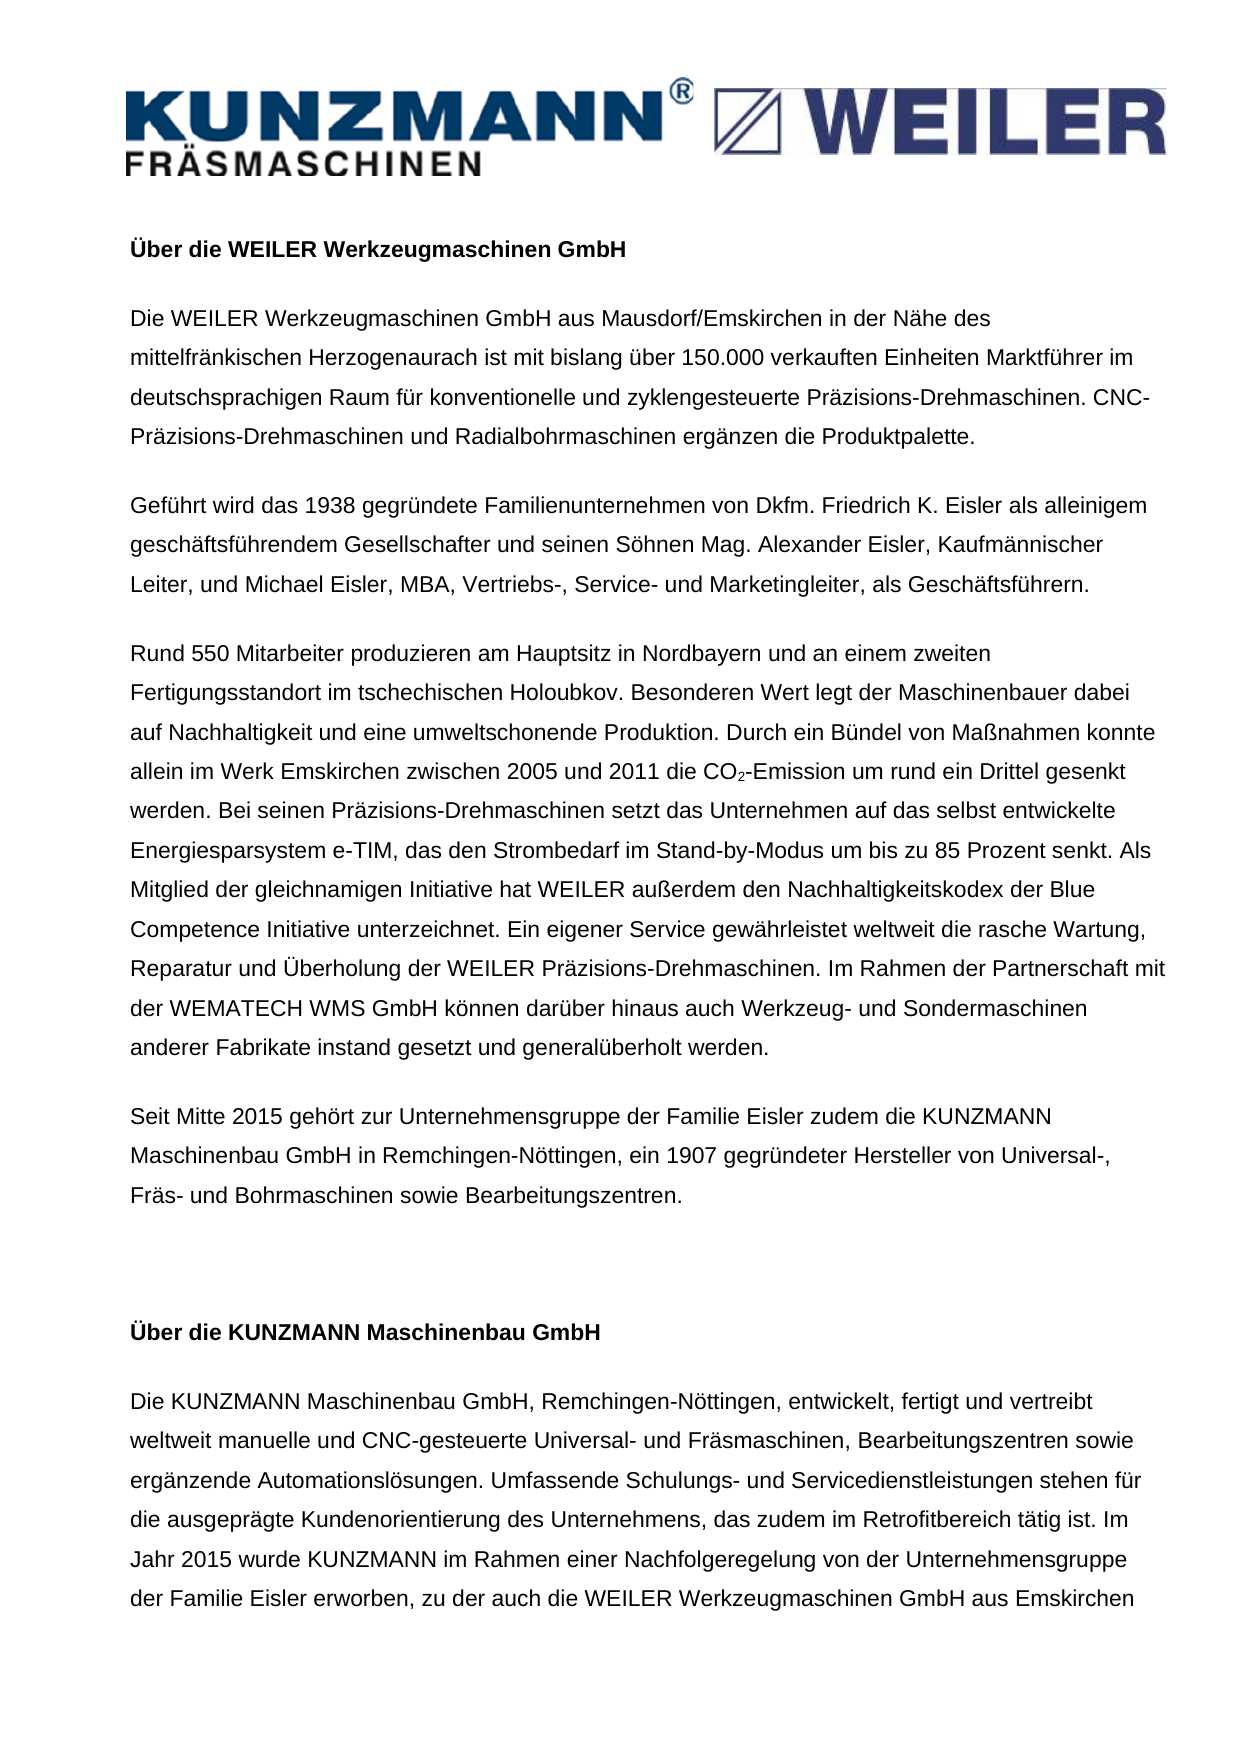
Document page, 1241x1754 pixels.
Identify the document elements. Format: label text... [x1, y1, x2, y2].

text Die WEILER Werkzeugmaschinen GmbH aus Mausdorf/Emskirchen in der Nähe des mittelfränkischen Herzogenaurach ist mit bislang über 150.000 verkauften Einheiten Marktführer im deutschsprachigen Raum für konventionelle und zyklengesteuerte Präzisions-Drehmaschinen. CNC-Präzisions-Drehmaschinen und Radialbohrmaschinen ergänzen die Produktpalette. [130, 305, 1167, 450]
text Über die WEILER Werkzeugmaschinen GmbH [130, 236, 1167, 263]
text Geführt wird das 1938 gegründete Familienunternehmen von Dkfm. Friedrich K. Eisler als alleinigem geschäftsführendem Gesellschafter und seinen Söhnen Mag. Alexander Eisler, Kaufmännischer Leiter, und Michael Eisler, MBA, Vertriebs-, Service- und Marketingleiter, als Geschäftsführern. [130, 492, 1167, 597]
text Rund 550 Mitarbeiter produzieren am Hauptsitz in Nordbayern und an einem zweiten Fertigungsstandort im tschechischen Holoubkov. Besonderen Wert legt der Maschinenbauer dabei auf Nachhaltigkeit und eine umweltschonende Produktion. Durch ein Bündel von Maßnahmen konnte allein im Werk Emskirchen zwischen 2005 und 2011 die CO2-Emission um rund ein Drittel gesenkt werden. Bei seinen Präzisions-Drehmaschinen setzt das Unternehmen auf das selbst entwickelte Energiesparsystem e-TIM, das den Strombedarf im Stand-by-Modus um bis zu 85 Prozent senkt. Als Mitglied der gleichnamigen Initiative hat WEILER außerdem den Nachhaltigkeitskodex der Blue Competence Initiative unterzeichnet. Ein eigener Service gewährleistet weltweit die rasche Wartung, Reparatur und Überholung der WEILER Präzisions-Drehmaschinen. Im Rahmen der Partnerschaft mit der WEMATECH WMS GmbH können darüber hinaus auch Werkzeug- und Sondermaschinen anderer Fabrikate instand gesetzt und generalüberholt werden. [130, 639, 1167, 1061]
text Über die KUNZMANN Maschinenbau GmbH [130, 1319, 1167, 1346]
picture [124, 77, 694, 175]
picture [714, 88, 1167, 155]
text Seit Mitte 2015 gehört zur Unternehmensgruppe der Familie Eisler zudem die KUNZMANN Maschinenbau GmbH in Remchingen-Nöttingen, ein 1907 gegründeter Hersteller von Universal-, Fräs- und Bohrmaschinen sowie Bearbeitungszentren. [130, 1103, 1167, 1208]
